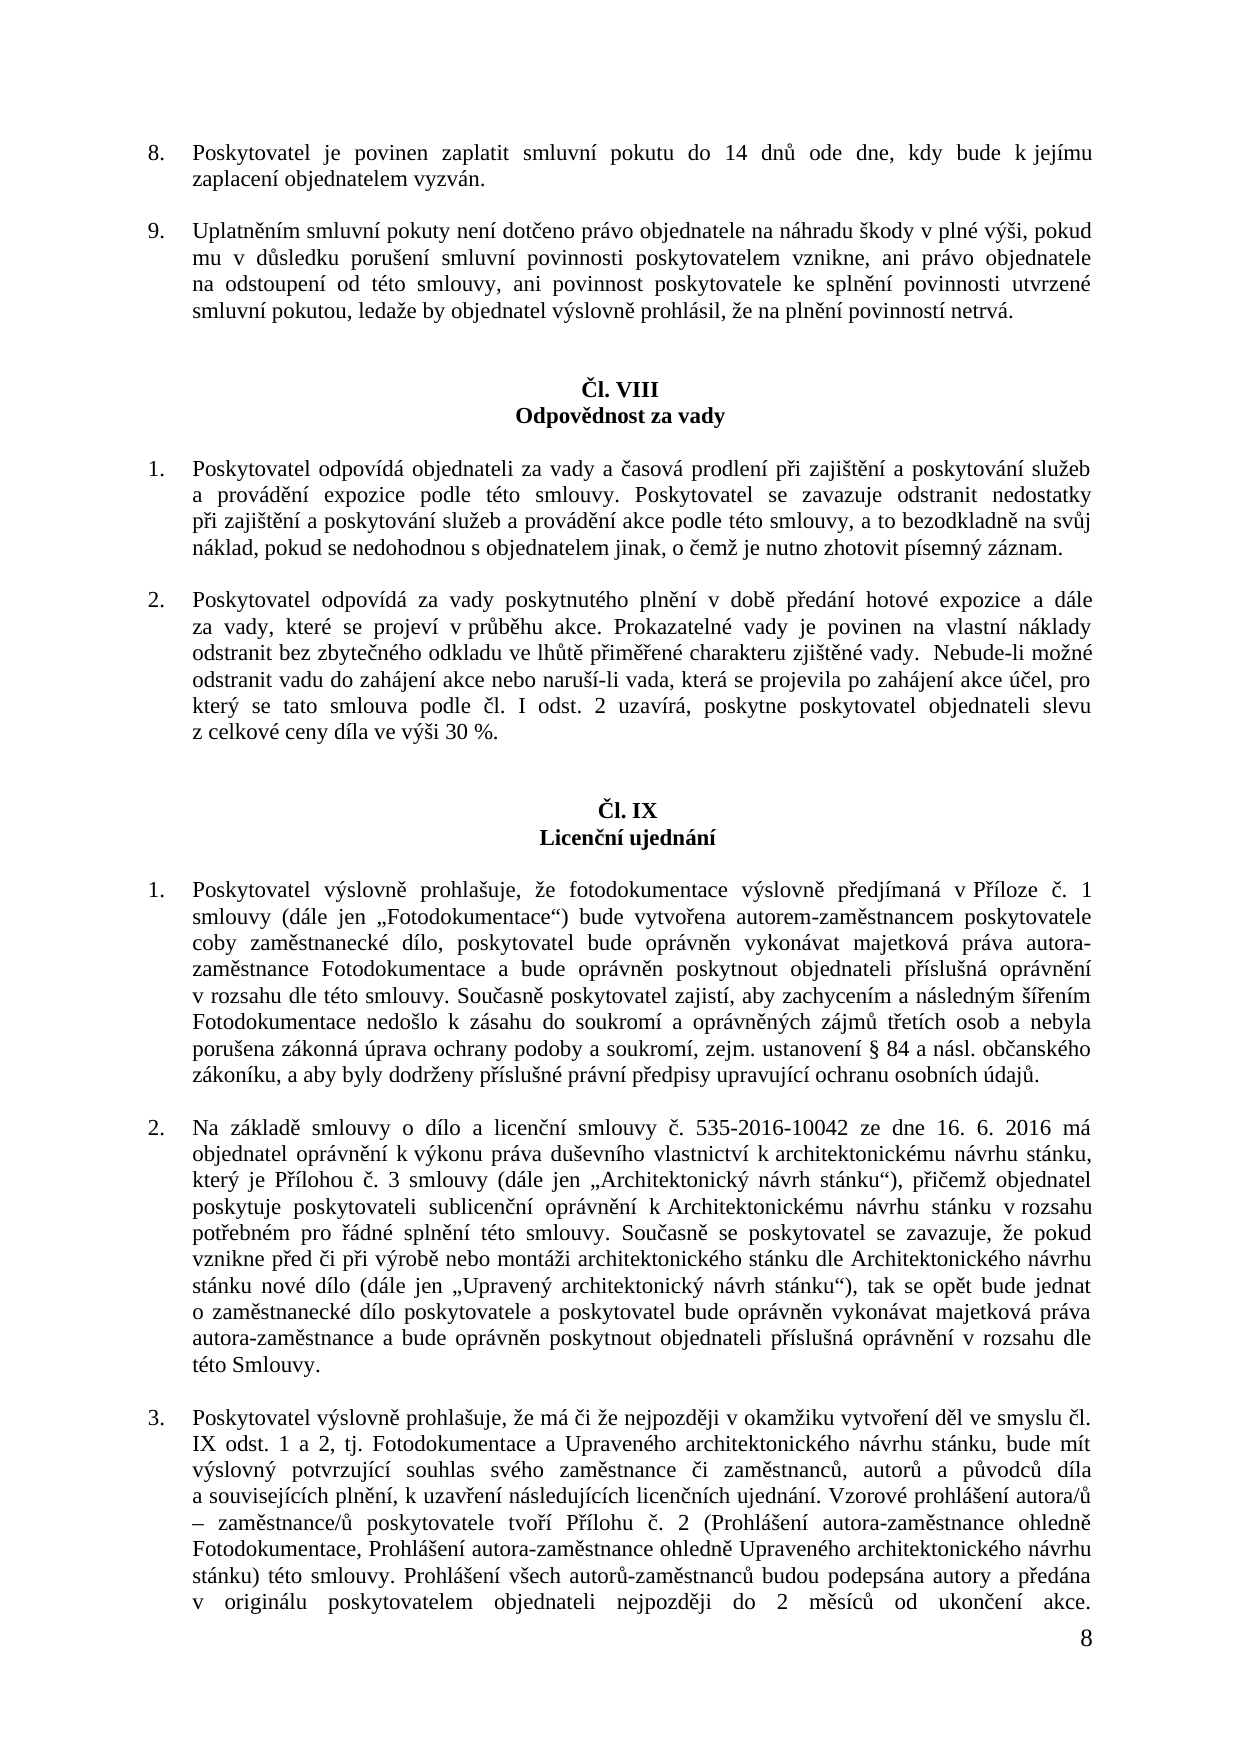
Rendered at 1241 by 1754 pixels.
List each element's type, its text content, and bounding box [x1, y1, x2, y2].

list Na základě smlouvy o dílo a licenční smlouvy č. 535-2016-10042 ze dne 16. 6. 2016 má objednatel oprávnění k výkonu práva duševního vlastnictví k architektonickému návrhu stánku, který je Přílohou č. 3 smlouvy (dále jen „Architektonický návrh stánku“), přičemž objednatel poskytuje poskytovateli sublicenční oprávnění k Architektonickému návrhu stánku v rozsahu potřebném pro řádné splnění této smlouvy. Současně se poskytovatel se zavazuje, že pokud vznikne před či při výrobě nebo montáži architektonického stánku dle Architektonického návrhu stánku nové dílo (dále jen „Upravený architektonický návrh stánku“), tak se opět bude jednat o zaměstnanecké dílo poskytovatele a poskytovatel bude oprávněn vykonávat majetková práva autora-zaměstnance a bude oprávněn poskytnout objednateli příslušná oprávnění v rozsahu dle této Smlouvy. [148, 1114, 1092, 1377]
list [148, 1403, 1092, 1614]
list Poskytovatel odpovídá objednateli za vady a časová prodlení při zajištění a poskytování služeb a provádění expozice podle této smlouvy. Poskytovatel se zavazuje odstranit nedostatky při zajištění a poskytování služeb a provádění akce podle této smlouvy, a to bezodkladně na svůj náklad, pokud se nedohodnou s objednatelem jinak, o čemž je nutno zhotovit písemný záznam. [148, 455, 1092, 560]
list Poskytovatel odpovídá za vady poskytnutého plnění v době předání hotové expozice a dále za vady, které se projeví v průběhu akce. Prokazatelné vady je povinen na vlastní náklady odstranit bez zbytečného odkladu ve lhůtě přiměřené charakteru zjištěné vady. Nebude-li možné odstranit vadu do zahájení akce nebo naruší-li vada, která se projevila po zahájení akce účel, pro který se tato smlouva podle čl. I odst. 2 uzavírá, poskytne poskytovatel objednateli slevu z celkové ceny díla ve výši 30 %. [148, 587, 1092, 745]
list Poskytovatel je povinen zaplatit smluvní pokutu do 14 dnů ode dne, kdy bude k jejímu zaplacení objednatelem vyzván. [148, 138, 1092, 191]
text Licenční ujednání [162, 824, 1092, 850]
text Odpovědnost za vady [148, 402, 1092, 428]
list Poskytovatel výslovně prohlašuje, že fotodokumentace výslovně předjímaná v Příloze č. 1 smlouvy (dále jen „Fotodokumentace“) bude vytvořena autorem-zaměstnancem poskytovatele coby zaměstnanecké dílo, poskytovatel bude oprávněn vykonávat majetková práva autora-zaměstnance Fotodokumentace a bude oprávněn poskytnout objednateli příslušná oprávnění v rozsahu dle této smlouvy. Současně poskytovatel zajistí, aby zachycením a následným šířením Fotodokumentace nedošlo k zásahu do soukromí a oprávněných zájmů třetích osob a nebyla porušena zákonná úprava ochrany podoby a soukromí, zejm. ustanovení § 84 a násl. občanského zákoníku, a aby byly dodrženy příslušné právní předpisy upravující ochranu osobních údajů. [148, 876, 1092, 1087]
text Čl. IX [162, 797, 1092, 824]
list Uplatněním smluvní pokuty není dotčeno právo objednatele na náhradu škody v plné výši, pokud mu v důsledku porušení smluvní povinnosti poskytovatelem vznikne, ani právo objednatele na odstoupení od této smlouvy, ani povinnost poskytovatele ke splnění povinnosti utvrzené smluvní pokutou, ledaže by objednatel výslovně prohlásil, že na plnění povinností netrvá. [148, 218, 1092, 323]
text Čl. VIII [148, 376, 1092, 402]
